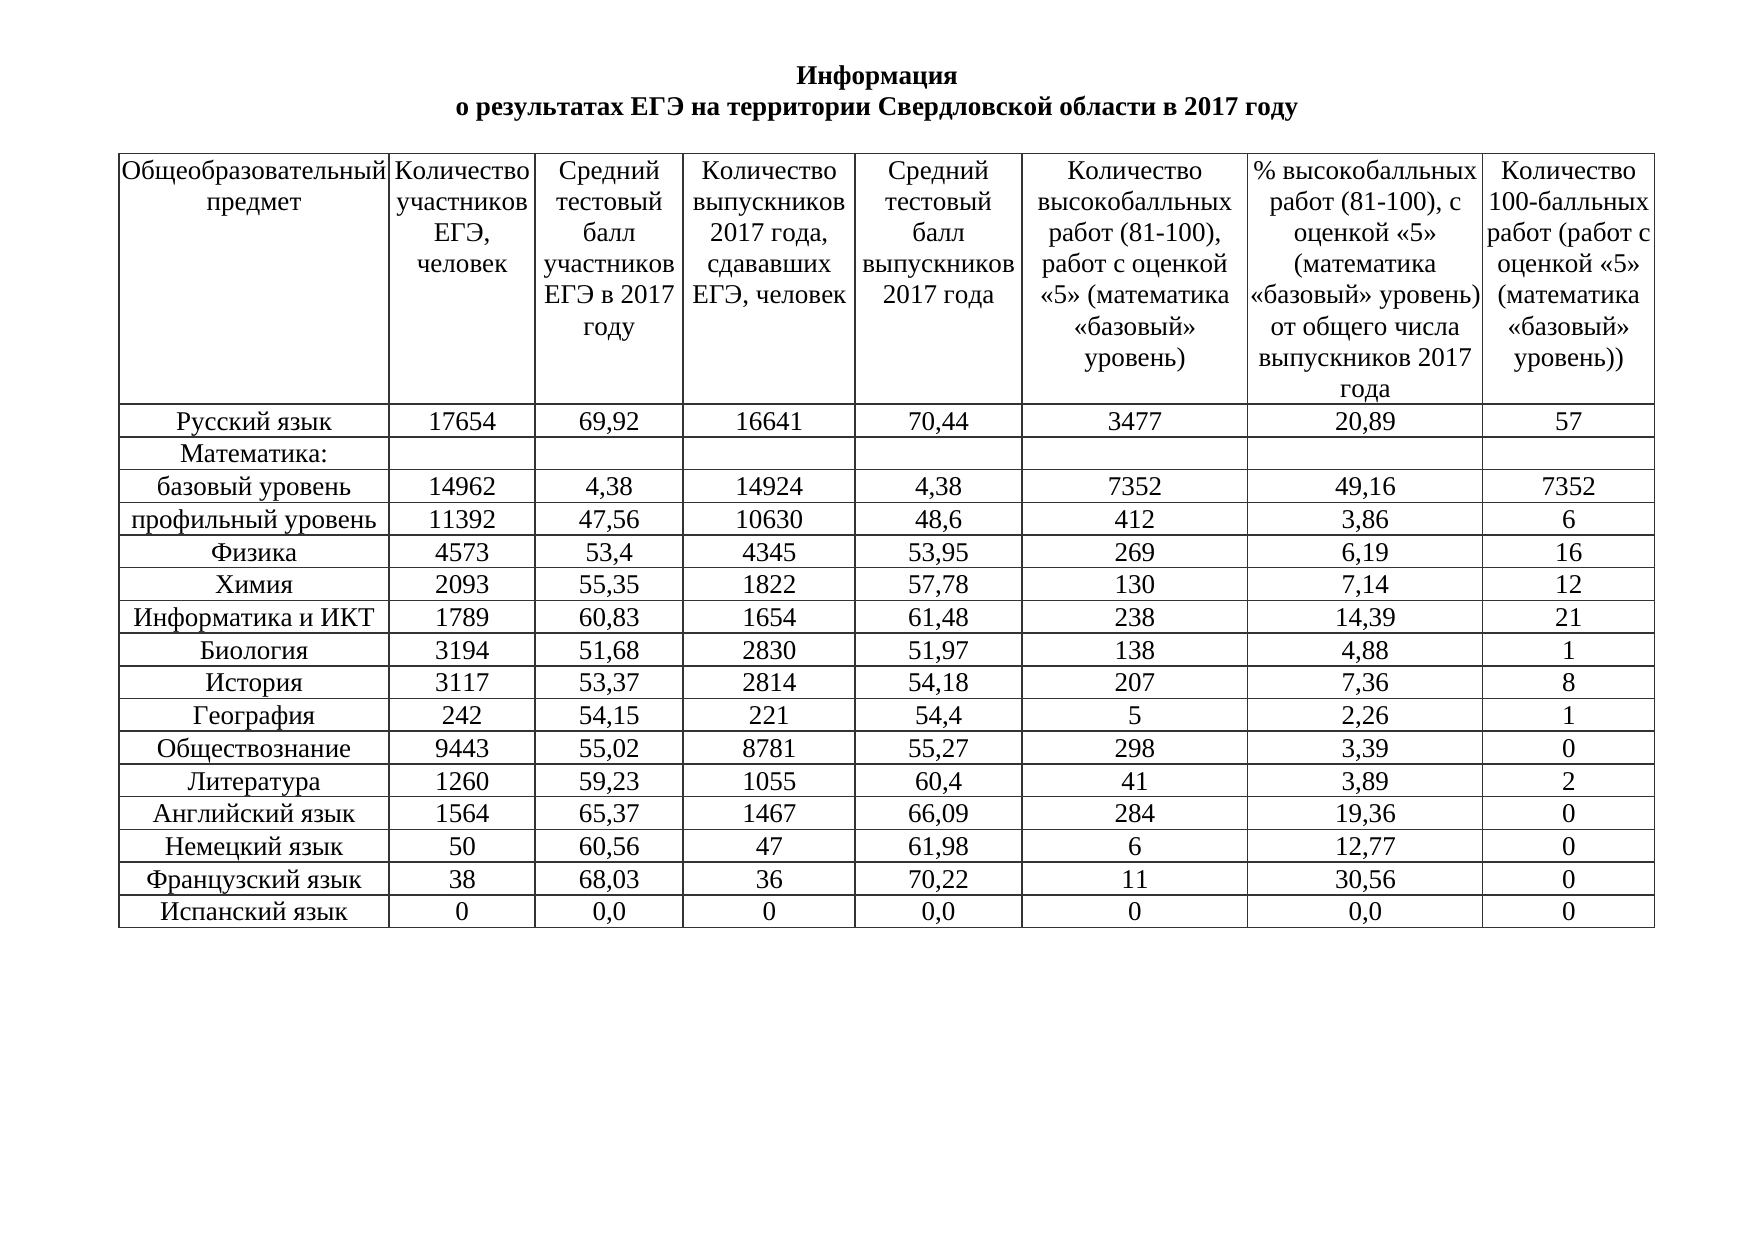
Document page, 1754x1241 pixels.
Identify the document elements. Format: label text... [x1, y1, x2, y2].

table_cell 7,14 [1248, 568, 1482, 599]
table_cell 65,37 [536, 797, 682, 828]
text Информация [118, 59, 1636, 90]
table_cell [1248, 438, 1482, 469]
table_cell [684, 438, 854, 469]
table_cell 7352 [1023, 470, 1247, 501]
table_header Средний тестовый балл выпускников 2017 года [856, 154, 1021, 403]
table_cell 0 [1483, 830, 1654, 861]
table_cell 0,0 [856, 896, 1021, 927]
table_cell 21 [1483, 601, 1654, 632]
table_cell 238 [1023, 601, 1247, 632]
table_cell 51,68 [536, 634, 682, 665]
table_cell 4573 [390, 536, 534, 567]
table_cell 55,35 [536, 568, 682, 599]
table_cell Английский язык [120, 797, 388, 828]
table_cell 70,44 [856, 405, 1021, 436]
table_cell 70,22 [856, 863, 1021, 894]
table_header Количество 100-балльных работ (работ с оценкой «5» (математика «базовый» уровень)) [1483, 154, 1654, 403]
table_cell 55,02 [536, 732, 682, 763]
table_cell 53,4 [536, 536, 682, 567]
table_cell 47 [684, 830, 854, 861]
table_cell 16 [1483, 536, 1654, 567]
table_header Количество выпускников 2017 года, сдававших ЕГЭ, человек [684, 154, 854, 403]
table_cell Химия [120, 568, 388, 599]
table_cell 2830 [684, 634, 854, 665]
table_cell 68,03 [536, 863, 682, 894]
table_cell 1564 [390, 797, 534, 828]
table_cell 0,0 [1248, 896, 1482, 927]
table_cell [1483, 438, 1654, 469]
table_cell 60,4 [856, 765, 1021, 796]
table_cell 41 [1023, 765, 1247, 796]
table_cell 14,39 [1248, 601, 1482, 632]
table_cell 3,86 [1248, 503, 1482, 534]
table_cell 207 [1023, 667, 1247, 698]
table_cell 1467 [684, 797, 854, 828]
table_cell 12,77 [1248, 830, 1482, 861]
table_cell 298 [1023, 732, 1247, 763]
table_cell Физика [120, 536, 388, 567]
table_cell 10630 [684, 503, 854, 534]
table_cell Математика: [120, 438, 388, 469]
table_cell 11392 [390, 503, 534, 534]
table_cell 4,38 [536, 470, 682, 501]
table_cell 7352 [1483, 470, 1654, 501]
table_cell 60,83 [536, 601, 682, 632]
table_cell 53,37 [536, 667, 682, 698]
table_cell [536, 438, 682, 469]
table_header % высокобалльных работ (81-100), с оценкой «5» (математика «базовый» уровень) от общего числа выпускников 2017 года [1248, 154, 1482, 403]
table_cell 6 [1483, 503, 1654, 534]
table_cell 3,89 [1248, 765, 1482, 796]
table_cell 38 [390, 863, 534, 894]
table_cell 1260 [390, 765, 534, 796]
table_cell 221 [684, 699, 854, 730]
table_cell 5 [1023, 699, 1247, 730]
table_cell 3,39 [1248, 732, 1482, 763]
table_cell 3117 [390, 667, 534, 698]
table_cell 12 [1483, 568, 1654, 599]
table_cell 1 [1483, 634, 1654, 665]
table_cell 0,0 [536, 896, 682, 927]
table_cell 36 [684, 863, 854, 894]
table_cell 14962 [390, 470, 534, 501]
table_cell 61,48 [856, 601, 1021, 632]
table_cell профильный уровень [120, 503, 388, 534]
table_cell 284 [1023, 797, 1247, 828]
table_cell 16641 [684, 405, 854, 436]
table_cell 0 [1023, 896, 1247, 927]
table_cell 30,56 [1248, 863, 1482, 894]
table_cell Французский язык [120, 863, 388, 894]
table_cell 1654 [684, 601, 854, 632]
table_cell 55,27 [856, 732, 1021, 763]
table_cell 4345 [684, 536, 854, 567]
table_cell 61,98 [856, 830, 1021, 861]
table_cell 0 [390, 896, 534, 927]
table_cell 54,4 [856, 699, 1021, 730]
table_header Средний тестовый балл участников ЕГЭ в 2017 году [536, 154, 682, 403]
table_cell 1 [1483, 699, 1654, 730]
table_cell 19,36 [1248, 797, 1482, 828]
table_cell Обществознание [120, 732, 388, 763]
table_cell 0 [1483, 863, 1654, 894]
text о результатах ЕГЭ на территории Свердловской области в 2017 году [118, 90, 1636, 121]
table_cell 0 [1483, 797, 1654, 828]
table_cell 59,23 [536, 765, 682, 796]
table_cell 0 [1483, 732, 1654, 763]
table_cell География [120, 699, 388, 730]
table_cell Информатика и ИКТ [120, 601, 388, 632]
table_cell Испанский язык [120, 896, 388, 927]
table_cell 1789 [390, 601, 534, 632]
table_cell 269 [1023, 536, 1247, 567]
table_cell История [120, 667, 388, 698]
table_cell 2 [1483, 765, 1654, 796]
table_cell 17654 [390, 405, 534, 436]
table_cell [1023, 438, 1247, 469]
table_cell 2,26 [1248, 699, 1482, 730]
table_cell Литература [120, 765, 388, 796]
table_cell 8781 [684, 732, 854, 763]
table_cell 2093 [390, 568, 534, 599]
table_cell [856, 438, 1021, 469]
table_cell 130 [1023, 568, 1247, 599]
table_header Общеобразовательный предмет [120, 154, 388, 403]
table_cell 1055 [684, 765, 854, 796]
table_cell 54,15 [536, 699, 682, 730]
table_cell 2814 [684, 667, 854, 698]
table_cell 48,6 [856, 503, 1021, 534]
table_cell Немецкий язык [120, 830, 388, 861]
table_cell 3477 [1023, 405, 1247, 436]
table_cell 6 [1023, 830, 1247, 861]
table_cell Биология [120, 634, 388, 665]
table_cell 47,56 [536, 503, 682, 534]
table_cell [390, 438, 534, 469]
table_cell базовый уровень [120, 470, 388, 501]
table_cell 51,97 [856, 634, 1021, 665]
table_cell 1822 [684, 568, 854, 599]
table_cell 6,19 [1248, 536, 1482, 567]
table_cell 242 [390, 699, 534, 730]
table_cell 9443 [390, 732, 534, 763]
table_cell 66,09 [856, 797, 1021, 828]
table_cell 3194 [390, 634, 534, 665]
table_cell Русский язык [120, 405, 388, 436]
table_cell 7,36 [1248, 667, 1482, 698]
table_header Количество высокобалльных работ (81-100), работ с оценкой «5» (математика «базовый» уровень) [1023, 154, 1247, 403]
table_cell 4,38 [856, 470, 1021, 501]
table_cell 14924 [684, 470, 854, 501]
table_cell 8 [1483, 667, 1654, 698]
table_cell 57,78 [856, 568, 1021, 599]
table_cell 49,16 [1248, 470, 1482, 501]
table_cell 20,89 [1248, 405, 1482, 436]
table_cell 50 [390, 830, 534, 861]
table_cell 54,18 [856, 667, 1021, 698]
table_header Количество участников ЕГЭ, человек [390, 154, 534, 403]
table_cell 60,56 [536, 830, 682, 861]
table_cell 69,92 [536, 405, 682, 436]
table_cell 0 [1483, 896, 1654, 927]
table_cell 412 [1023, 503, 1247, 534]
table_cell 4,88 [1248, 634, 1482, 665]
table_cell 57 [1483, 405, 1654, 436]
table_cell 11 [1023, 863, 1247, 894]
table_cell 138 [1023, 634, 1247, 665]
table_cell 53,95 [856, 536, 1021, 567]
table_cell 0 [684, 896, 854, 927]
